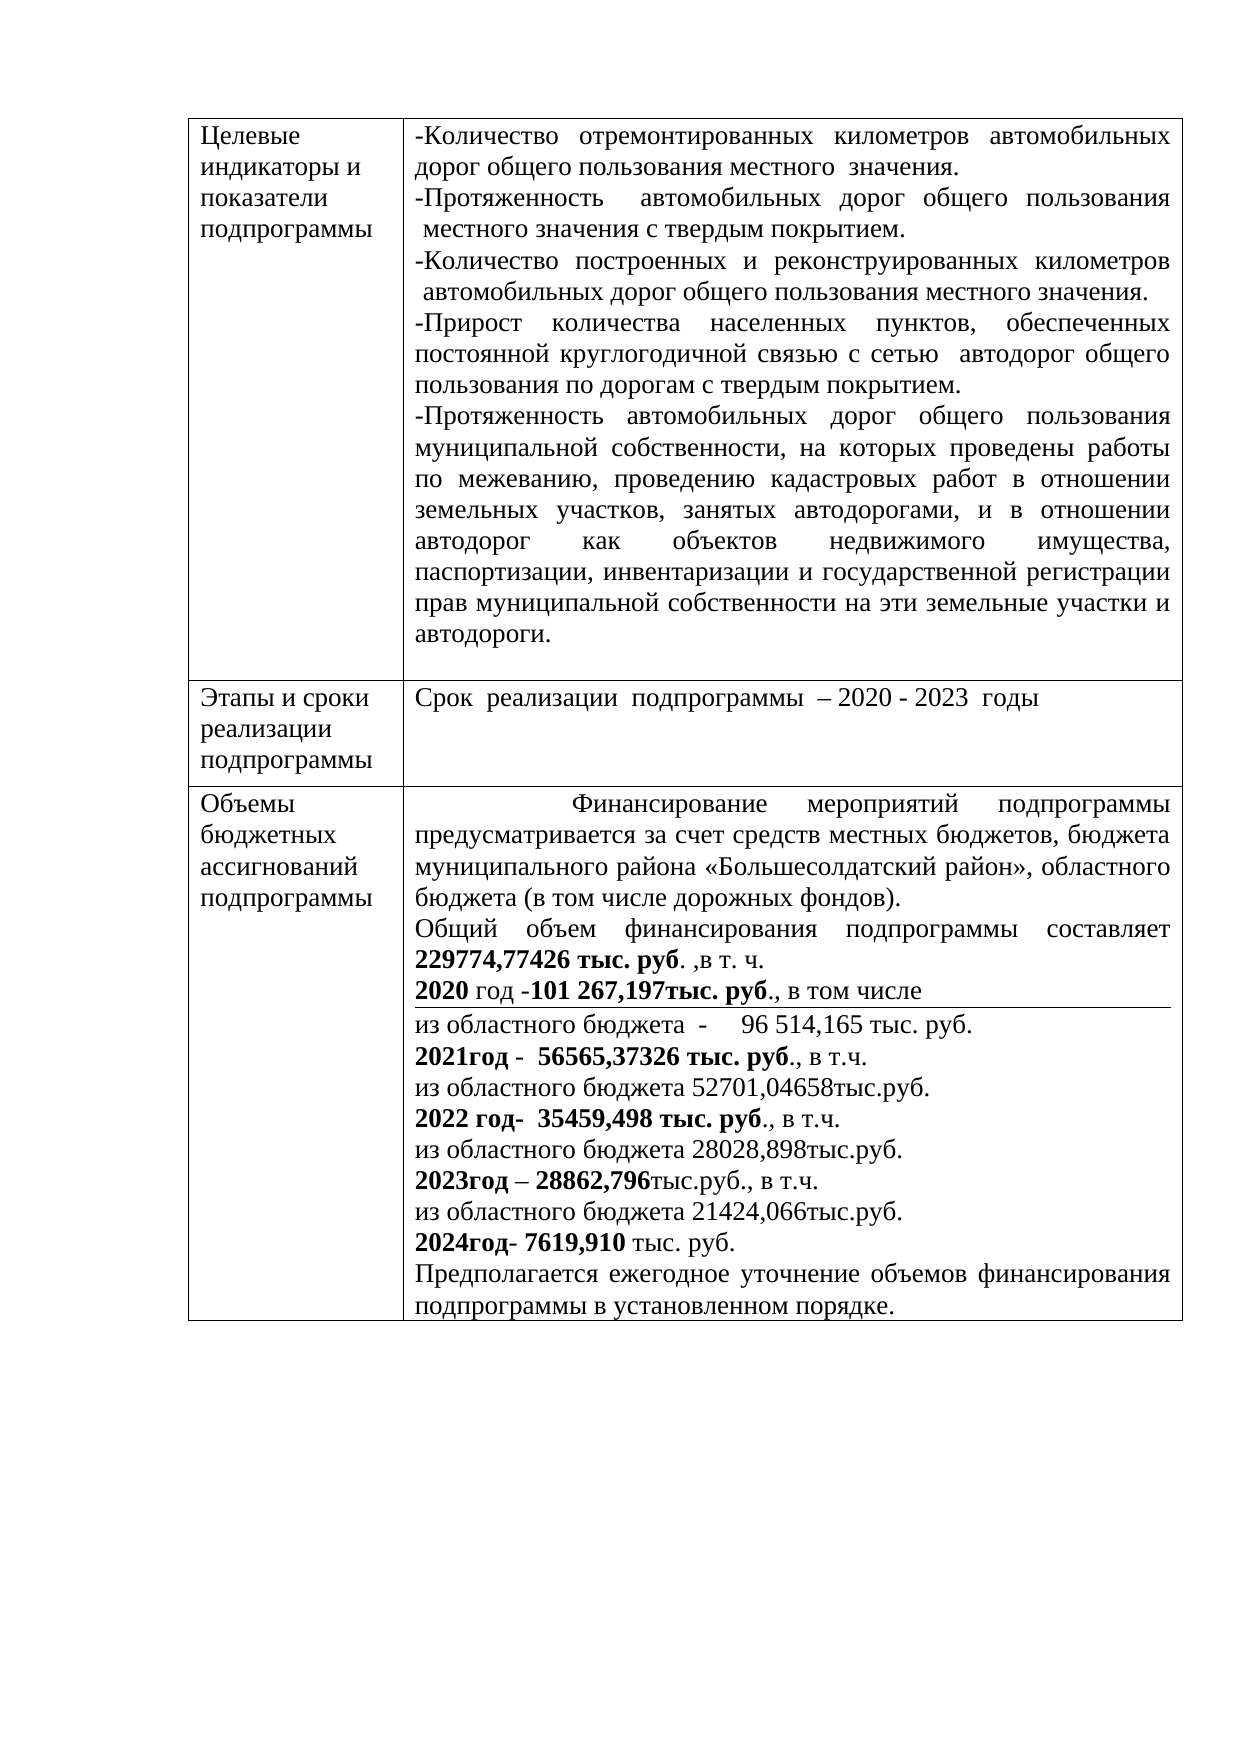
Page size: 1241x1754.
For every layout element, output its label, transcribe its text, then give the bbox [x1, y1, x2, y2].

table_cell Финансирование мероприятий подпрограммы предусматривается за счет средств местных бюджетов, бюджета муниципального района «Большесолдатский район», областного бюджета (в том числе дорожных фондов). Общий объем финансирования подпрограммы составляет 229774,77426 тыс. руб. ,в т. ч. 2020 год -101 267,197тыс. руб., в том числе из областного бюджета - 96 514,165 тыс. руб. 2021год - 56565,37326 тыс. руб., в т.ч. из областного бюджета 52701,04658тыс.руб. 2022 год- 35459,498 тыс. руб., в т.ч. из областного бюджета 28028,898тыс.руб. 2023год – 28862,796тыс.руб., в т.ч. из областного бюджета 21424,066тыс.руб. 2024год- 7619,910 тыс. руб. Предполагается ежегодное уточнение объемов финансирования подпрограммы в установленном порядке. [404, 787, 1182, 1320]
table_cell Объемы бюджетных ассигнований подпрограммы [189, 787, 403, 1320]
table_cell Срок реализации подпрограммы – 2020 - 2023 годы [404, 681, 1182, 786]
table_cell -Количество отремонтированных километров автомобильных дорог общего пользования местного значения. -Протяженность автомобильных дорог общего пользования местного значения с твердым покрытием. -Количество построенных и реконструированных километров автомобильных дорог общего пользования местного значения. -Прирост количества населенных пунктов, обеспеченных постоянной круглогодичной связью с сетью автодорог общего пользования по дорогам с твердым покрытием. -Протяженность автомобильных дорог общего пользования муниципальной собственности, на которых проведены работы по межеванию, проведению кадастровых работ в отношении земельных участков, занятых автодорогами, и в отношении автодорог как объектов недвижимого имущества, паспортизации, инвентаризации и государственной регистрации прав муниципальной собственности на эти земельные участки и автодороги. [404, 119, 1182, 680]
table_cell Этапы и сроки реализации подпрограммы [189, 681, 403, 786]
table_cell Целевые индикаторы и показатели подпрограммы [189, 119, 403, 680]
